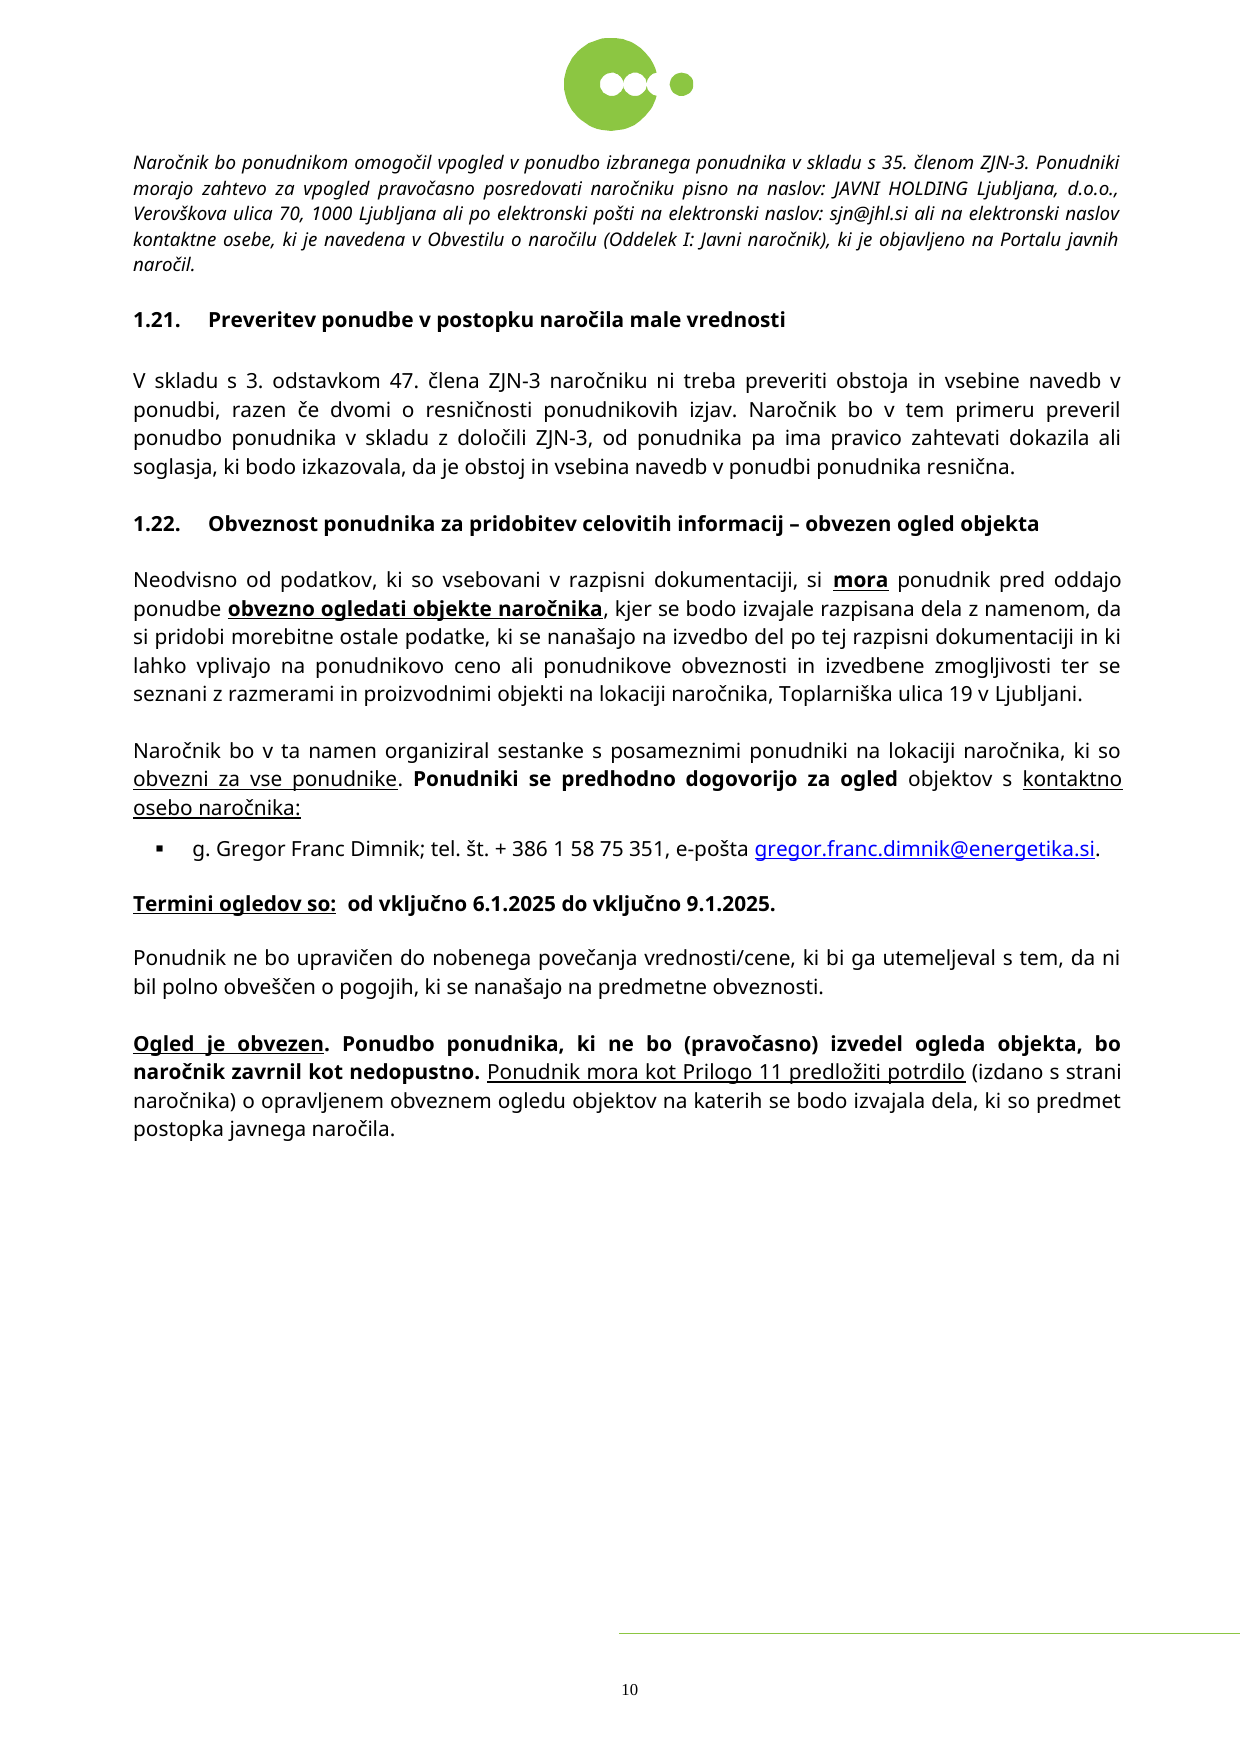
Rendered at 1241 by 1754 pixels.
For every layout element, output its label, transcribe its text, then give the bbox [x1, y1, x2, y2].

list Preveritev ponudbe v postopku naročila male vrednosti [133, 305, 1122, 334]
text Naročnik bo ponudnikom omogočil vpogled v ponudbo izbranega ponudnika v skladu s 35. členom ZJN-3. Ponudniki morajo zahtevo za vpogled pravočasno posredovati naročniku pisno na naslov: JAVNI HOLDING Ljubljana, d.o.o., Verovškova ulica 70, 1000 Ljubljana ali po elektronski pošti na elektronski naslov: sjn@jhl.si ali na elektronski naslov kontaktne osebe, ki je navedena v Obvestilu o naročilu (Oddelek I: Javni naročnik), ki je objavljeno na Portalu javnih naročil. [133, 149, 1122, 277]
text Naročnik bo v ta namen organiziral sestanke s posameznimi ponudniki na lokaciji naročnika, ki so obvezni za vse ponudnike. Ponudniki se predhodno dogovorijo za ogled objektov s kontaktno osebo naročnika: [133, 736, 1122, 821]
text Ogled je obvezen. Ponudbo ponudnika, ki ne bo (pravočasno) izvedel ogleda objekta, bo naročnik zavrnil kot nedopustno. Ponudnik mora kot Prilogo 11 predložiti potrdilo (izdano s strani naročnika) o opravljenem obveznem ogledu objektov na katerih se bodo izvajala dela, ki so predmet postopka javnega naročila. [133, 1029, 1122, 1143]
text V skladu s 3. odstavkom 47. člena ZJN-3 naročniku ni treba preveriti obstoja in vsebine navedb v ponudbi, razen če dvomi o resničnosti ponudnikovih izjav. Naročnik bo v tem primeru preveril ponudbo ponudnika v skladu z določili ZJN-3, od ponudnika pa ima pravico zahtevati dokazila ali soglasja, ki bodo izkazovala, da je obstoj in vsebina navedb v ponudbi ponudnika resnična. [133, 366, 1122, 480]
list Obveznost ponudnika za pridobitev celovitih informacij – obvezen ogled objekta [133, 509, 1122, 537]
text Neodvisno od podatkov, ki so vsebovani v razpisni dokumentaciji, si mora ponudnik pred oddajo ponudbe obvezno ogledati objekte naročnika, kjer se bodo izvajale razpisana dela z namenom, da si pridobi morebitne ostale podatke, ki se nanašajo na izvedbo del po tej razpisni dokumentaciji in ki lahko vplivajo na ponudnikovo ceno ali ponudnikove obveznosti in izvedbene zmogljivosti ter se seznani z razmerami in proizvodnimi objekti na lokaciji naročnika, Toplarniška ulica 19 v Ljubljani. [133, 566, 1122, 708]
text Ponudnik ne bo upravičen do nobenega povečanja vrednosti/cene, ki bi ga utemeljeval s tem, da ni bil polno obveščen o pogojih, ki se nanašajo na predmetne obveznosti. [133, 943, 1122, 1000]
list g. Gregor Franc Dimnik; tel. št. + 386 1 58 75 351, e-pošta gregor.franc.dimnik@energetika.si. [154, 834, 1122, 862]
text Termini ogledov so: od vključno 6.1.2025 do vključno 9.1.2025. [133, 889, 1122, 917]
